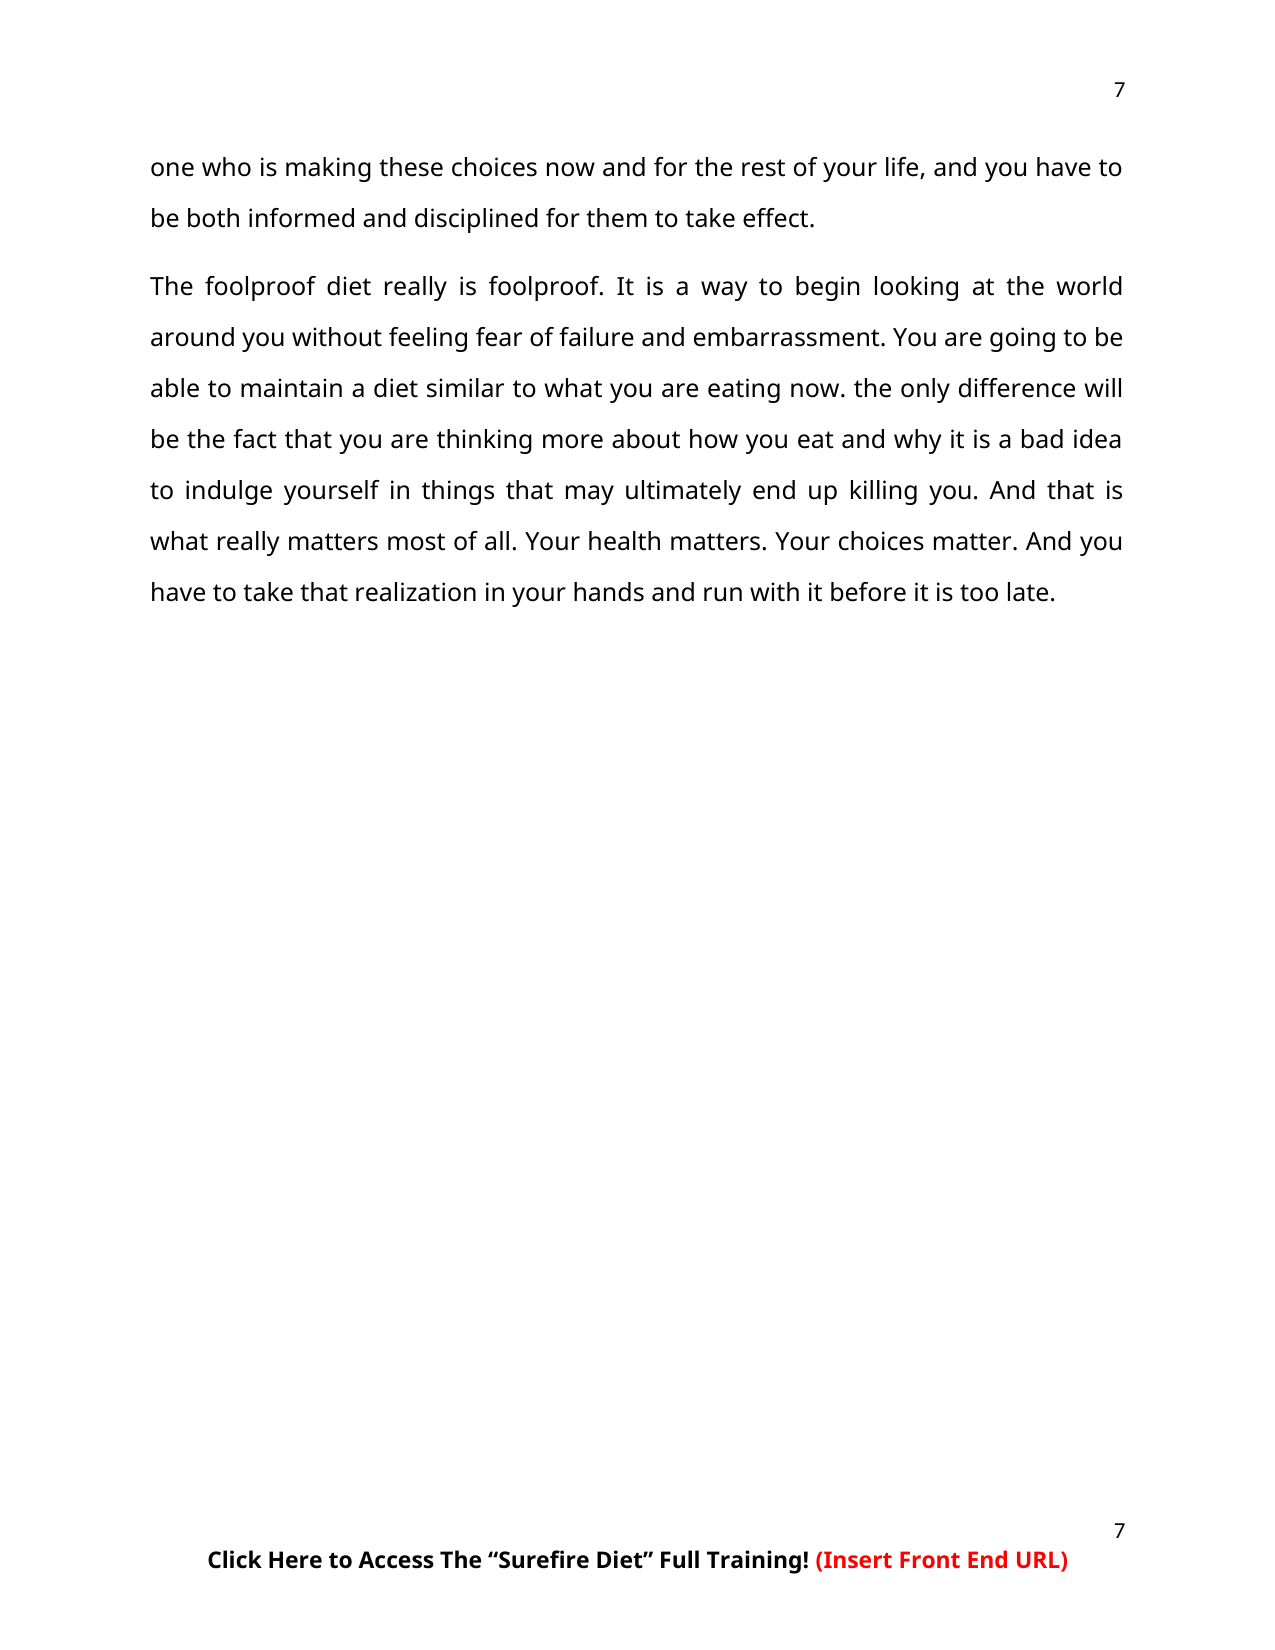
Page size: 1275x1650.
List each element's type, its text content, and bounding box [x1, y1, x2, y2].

text The foolproof diet really is foolproof. It is a way to begin looking at the world around you without feeling fear of failure and embarrassment. You are going to be able to maintain a diet similar to what you are eating now. the only difference will be the fact that you are thinking more about how you eat and why it is a bad idea to indulge yourself in things that may ultimately end up killing you. And that is what really matters most of all. Your health matters. Your choices matter. And you have to take that realization in your hands and run with it before it is too late. [150, 269, 1125, 609]
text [150, 150, 1125, 235]
